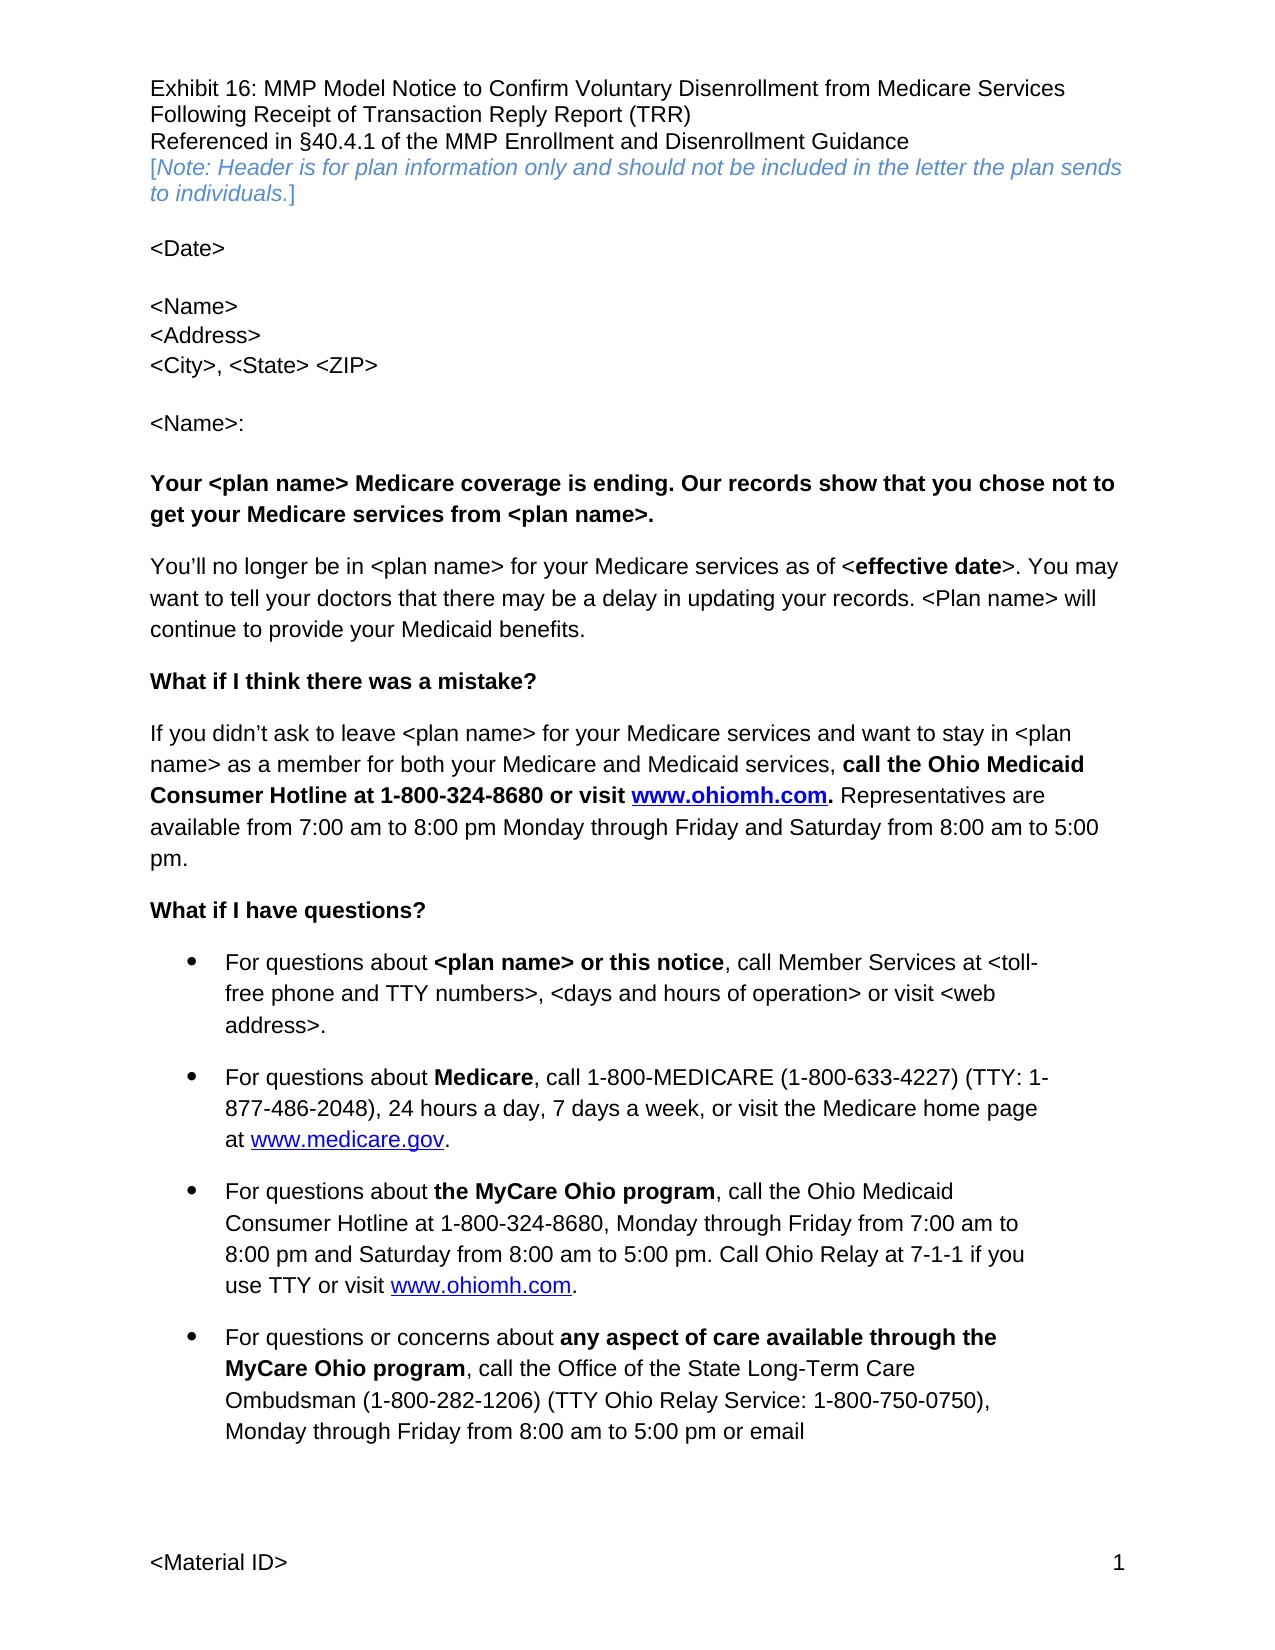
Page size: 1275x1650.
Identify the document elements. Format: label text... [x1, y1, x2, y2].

text Your <plan name> Medicare coverage is ending. Our records show that you chose not to get your Medicare services from <plan name>. [150, 466, 1125, 529]
text If you didn’t ask to leave <plan name> for your Medicare services and want to stay in <plan name> as a member for both your Medicare and Medicaid services, call the Ohio Medicaid Consumer Hotline at 1-800-324-8680 or visit www.ohiomh.com. Representatives are available from 7:00 am to 8:00 pm Monday through Friday and Saturday from 8:00 am to 5:00 pm. [150, 716, 1125, 873]
text <Date> [150, 233, 1125, 262]
text You’ll no longer be in <plan name> for your Medicare services as of <effective date>. You may want to tell your doctors that there may be a delay in updating your records. <Plan name> will continue to provide your Medicaid benefits. [150, 550, 1125, 643]
list For questions about the MyCare Ohio program, call the Ohio Medicaid Consumer Hotline at 1-800-324-8680, Monday through Friday from 7:00 am to 8:00 pm and Saturday from 8:00 am to 5:00 pm. Call Ohio Relay at 7-1-1 if you use TTY or visit www.ohiomh.com. [187, 1175, 1050, 1300]
text <City>, <State> <ZIP> [150, 350, 1125, 379]
text What if I think there was a mistake? [150, 664, 1125, 696]
list For questions about <plan name> or this notice, call Member Services at <toll-free phone and TTY numbers>, <days and hours of operation> or visit <web address>. [187, 946, 1050, 1039]
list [187, 1321, 1050, 1446]
text <Name> [150, 291, 1125, 321]
list For questions about Medicare, call 1-800-MEDICARE (1-800-633-4227) (TTY: 1-877-486-2048), 24 hours a day, 7 days a week, or visit the Medicare home page at www.medicare.gov. [187, 1060, 1050, 1154]
text <Name>: [150, 408, 1125, 437]
text What if I have questions? [150, 893, 1125, 925]
text <Address> [150, 321, 1125, 350]
